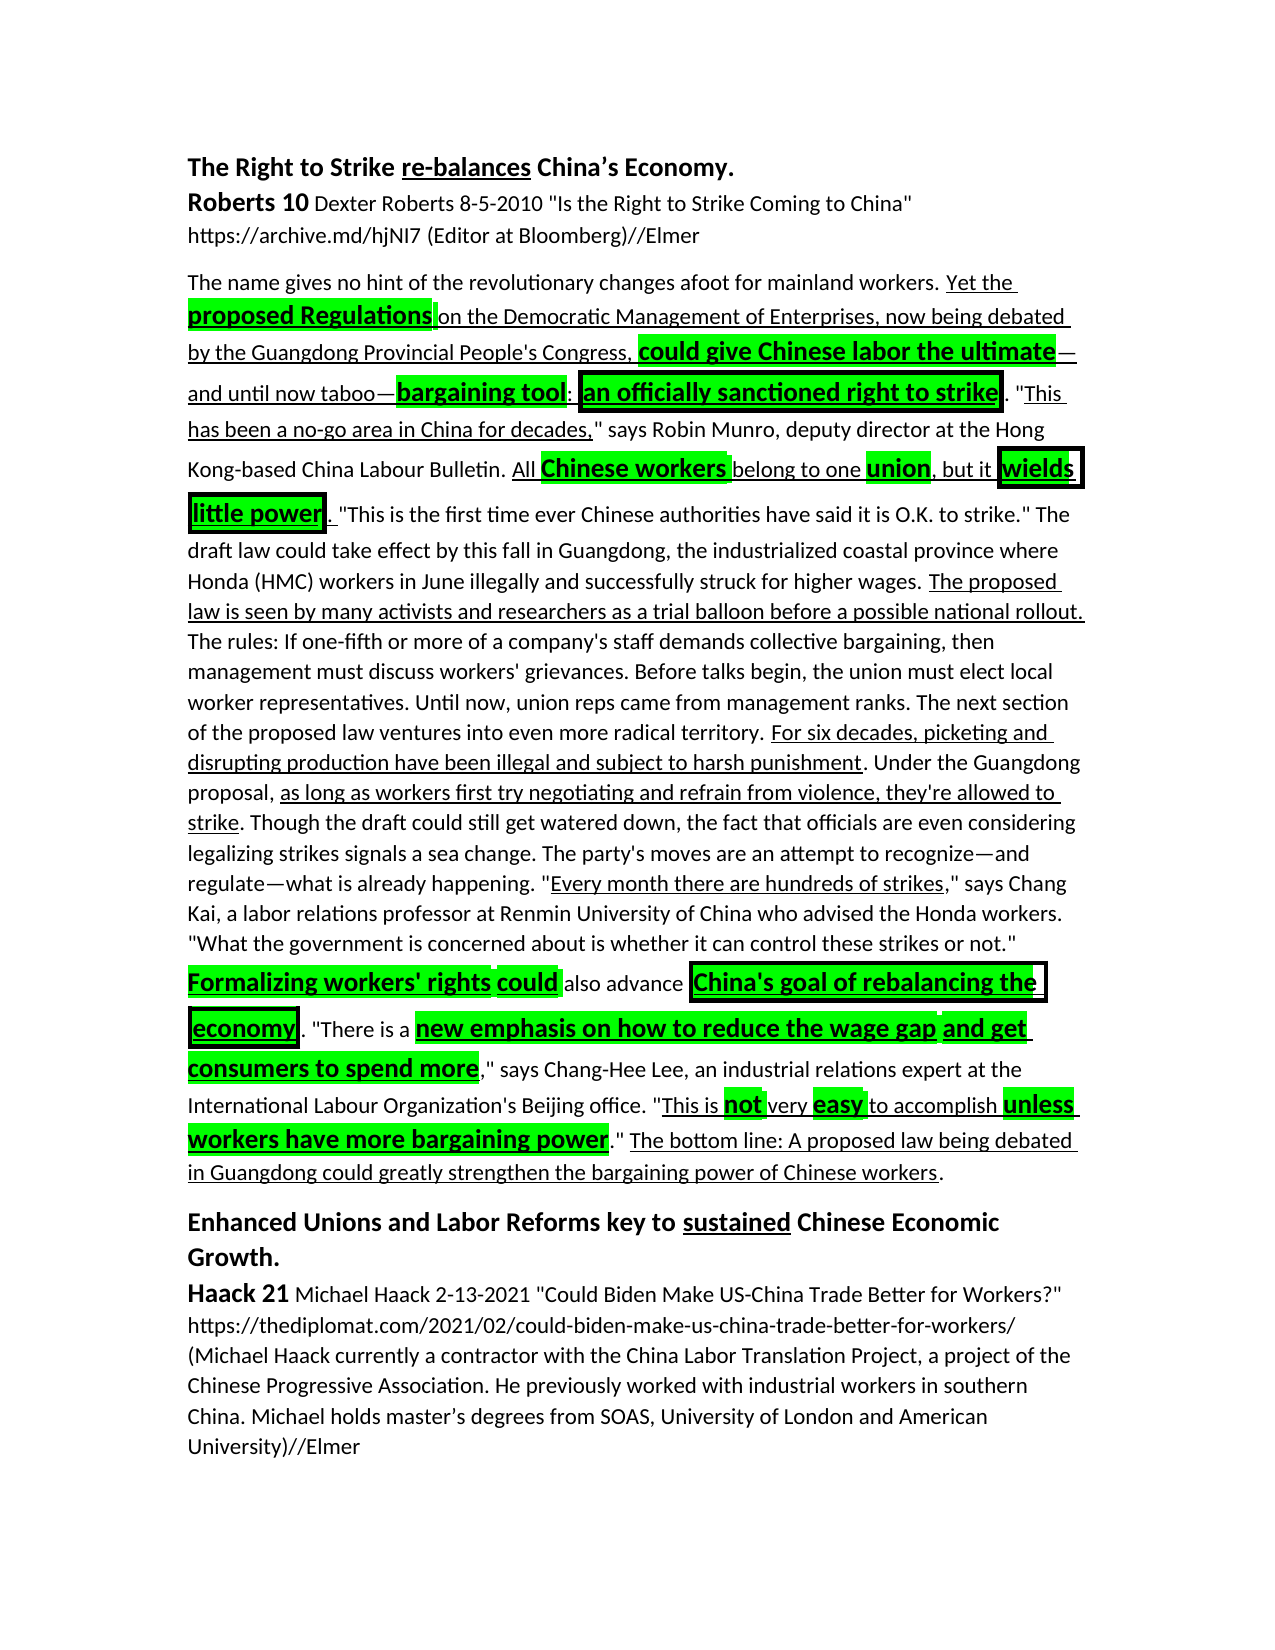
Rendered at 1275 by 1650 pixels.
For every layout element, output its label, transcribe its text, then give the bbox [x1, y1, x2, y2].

subtitle Enhanced Unions and Labor Reforms key to sustained Chinese Economic Growth. [187, 1205, 1087, 1273]
text The name gives no hint of the revolutionary changes afoot for mainland workers. Yet the proposed Regulations on the Democratic Management of Enterprises, now being debated by the Guangdong Provincial People's Congress, could give Chinese labor the ultimate—and until now taboo—bargaining tool: an officially sanctioned right to strike. "This has been a no-go area in China for decades," says Robin Munro, deputy director at the Hong Kong-based China Labour Bulletin. All Chinese workers belong to one union, but it wields little power. "This is the first time ever Chinese authorities have said it is O.K. to strike." The draft law could take effect by this fall in Guangdong, the industrialized coastal province where Honda (HMC) workers in June illegally and successfully struck for higher wages. The proposed law is seen by many activists and researchers as a trial balloon before a possible national rollout. The rules: If one-fifth or more of a company's staff demands collective bargaining, then management must discuss workers' grievances. Before talks begin, the union must elect local worker representatives. Until now, union reps came from management ranks. The next section of the proposed law ventures into even more radical territory. For six decades, picketing and disrupting production have been illegal and subject to harsh punishment. Under the Guangdong proposal, as long as workers first try negotiating and refrain from violence, they're allowed to strike. Though the draft could still get watered down, the fact that officials are even considering legalizing strikes signals a sea change. The party's moves are an attempt to recognize—and regulate—what is already happening. "Every month there are hundreds of strikes," says Chang Kai, a labor relations professor at Renmin University of China who advised the Honda workers. "What the government is concerned about is whether it can control these strikes or not." Formalizing workers' rights could also advance China's goal of rebalancing the economy. "There is a new emphasis on how to reduce the wage gap and get consumers to spend more," says Chang-Hee Lee, an industrial relations expert at the International Labour Organization's Beijing office. "This is not very easy to accomplish unless workers have more bargaining power." The bottom line: A proposed law being debated in Guangdong could greatly strengthen the bargaining power of Chinese workers. [187, 268, 1087, 1186]
text Roberts 10 Dexter Roberts 8-5-2010 "Is the Right to Strike Coming to China" https://archive.md/hjNI7 (Editor at Bloomberg)//Elmer [187, 186, 1087, 249]
text Haack 21 Michael Haack 2-13-2021 "Could Biden Make US-China Trade Better for Workers?" https://thediplomat.com/2021/02/could-biden-make-us-china-trade-better-for-workers/ (Michael Haack currently a contractor with the China Labor Translation Project, a project of the Chinese Progressive Association. He previously worked with industrial workers in southern China. Michael holds master’s degrees from SOAS, University of London and American University)//Elmer [187, 1276, 1087, 1460]
subtitle The Right to Strike re-balances China’s Economy. [187, 150, 1087, 183]
